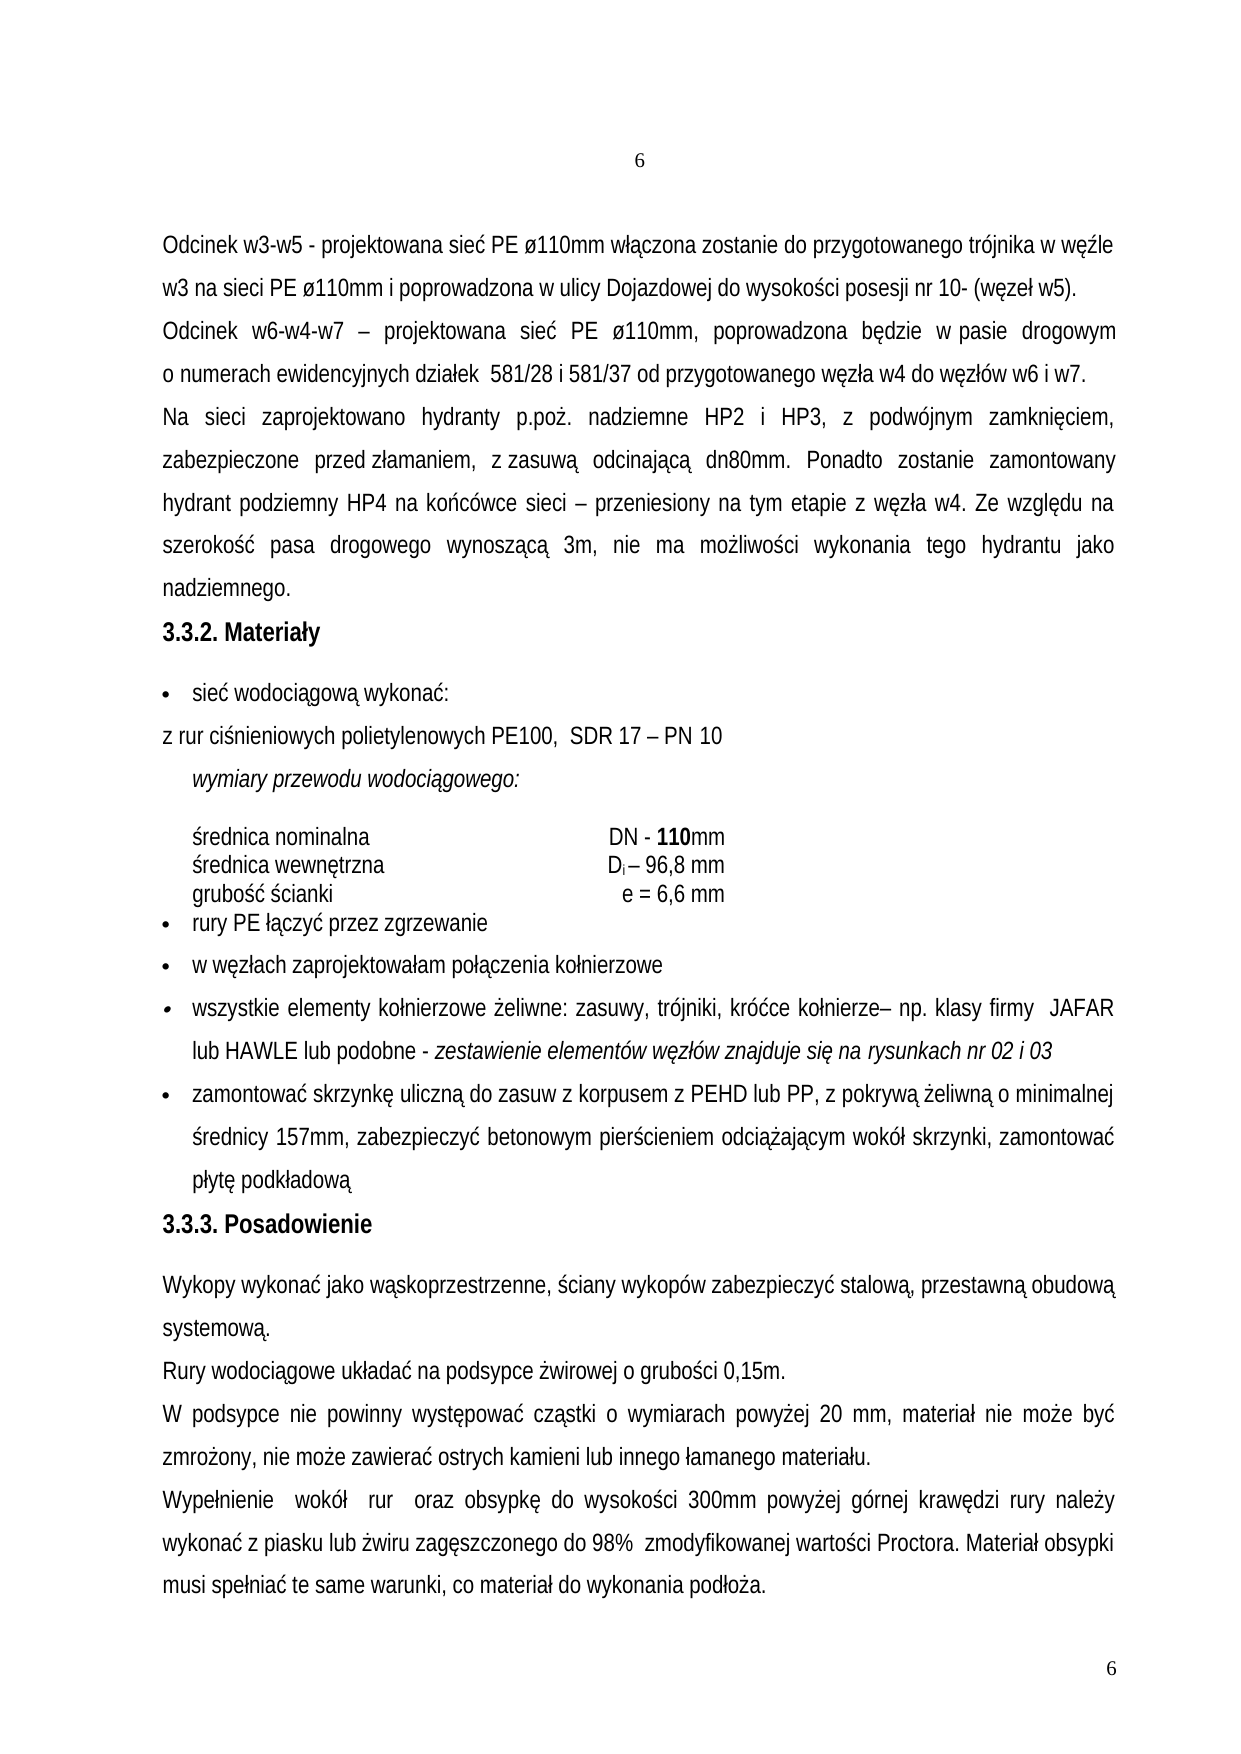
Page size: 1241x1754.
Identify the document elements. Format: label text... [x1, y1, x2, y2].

text W podsypce nie powinny występować cząstki o wymiarach powyżej 20 mm, materiał nie może być zmrożony, nie może zawierać ostrych kamieni lub innego łamanego materiału. [162, 1399, 1116, 1470]
text 3.3.2. Materiały [162, 616, 1116, 647]
text grubość ścianki e = 6,6 mm [192, 879, 1116, 907]
list sieć wodociągową wykonać: [162, 678, 1116, 707]
text średnica wewnętrzna Di – 96,8 mm [192, 850, 1116, 879]
text Na sieci zaprojektowano hydranty p.poż. nadziemne HP2 i HP3, z podwójnym zamknięciem, zabezpieczone przed złamaniem, z zasuwą odcinającą dn80mm. Ponadto zostanie zamontowany hydrant podziemny HP4 na końcówce sieci – przeniesiony na tym etapie z węzła w4. Ze względu na szerokość pasa drogowego wynoszącą 3m, nie ma możliwości wykonania tego hydrantu jako nadziemnego. [162, 402, 1116, 602]
list rury PE łączyć przez zgrzewanie [162, 907, 1116, 936]
text wymiary przewodu wodociągowego: [192, 764, 1116, 793]
text 3.3.3. Posadowienie [162, 1208, 1116, 1239]
text z rur ciśnieniowych polietylenowych PE100, SDR 17 – PN 10 [162, 721, 1116, 750]
text Wypełnienie wokół rur oraz obsypkę do wysokości 300mm powyżej górnej krawędzi rury należy wykonać z piasku lub żwiru zagęszczonego do 98% zmodyfikowanej wartości Proctora. Materiał obsypki musi spełniać te same warunki, co materiał do wykonania podłoża. [162, 1484, 1116, 1599]
list w węzłach zaprojektowałam połączenia kołnierzowe [162, 950, 1116, 979]
text Odcinek w6-w4-w7 – projektowana sieć PE ø110mm, poprowadzona będzie w pasie drogowym o numerach ewidencyjnych działek 581/28 i 581/37 od przygotowanego węzła w4 do węzłów w6 i w7. [162, 316, 1116, 387]
list wszystkie elementy kołnierzowe żeliwne: zasuwy, trójniki, króćce kołnierze– np. klasy firmy JAFAR lub HAWLE lub podobne - zestawienie elementów węzłów znajduje się na rysunkach nr 02 i 03 [162, 993, 1116, 1065]
text Rury wodociągowe układać na podsypce żwirowej o grubości 0,15m. [162, 1356, 1116, 1384]
text średnica nominalna DN - 110mm [192, 822, 1116, 850]
text Wykopy wykonać jako wąskoprzestrzenne, ściany wykopów zabezpieczyć stalową, przestawną obudową systemową. [162, 1270, 1116, 1342]
list zamontować skrzynkę uliczną do zasuw z korpusem z PEHD lub PP, z pokrywą żeliwną o minimalnej średnicy 157mm, zabezpieczyć betonowym pierścieniem odciążającym wokół skrzynki, zamontować płytę podkładową [162, 1079, 1116, 1194]
text Odcinek w3-w5 - projektowana sieć PE ø110mm włączona zostanie do przygotowanego trójnika w węźle w3 na sieci PE ø110mm i poprowadzona w ulicy Dojazdowej do wysokości posesji nr 10- (węzeł w5). [162, 230, 1116, 302]
